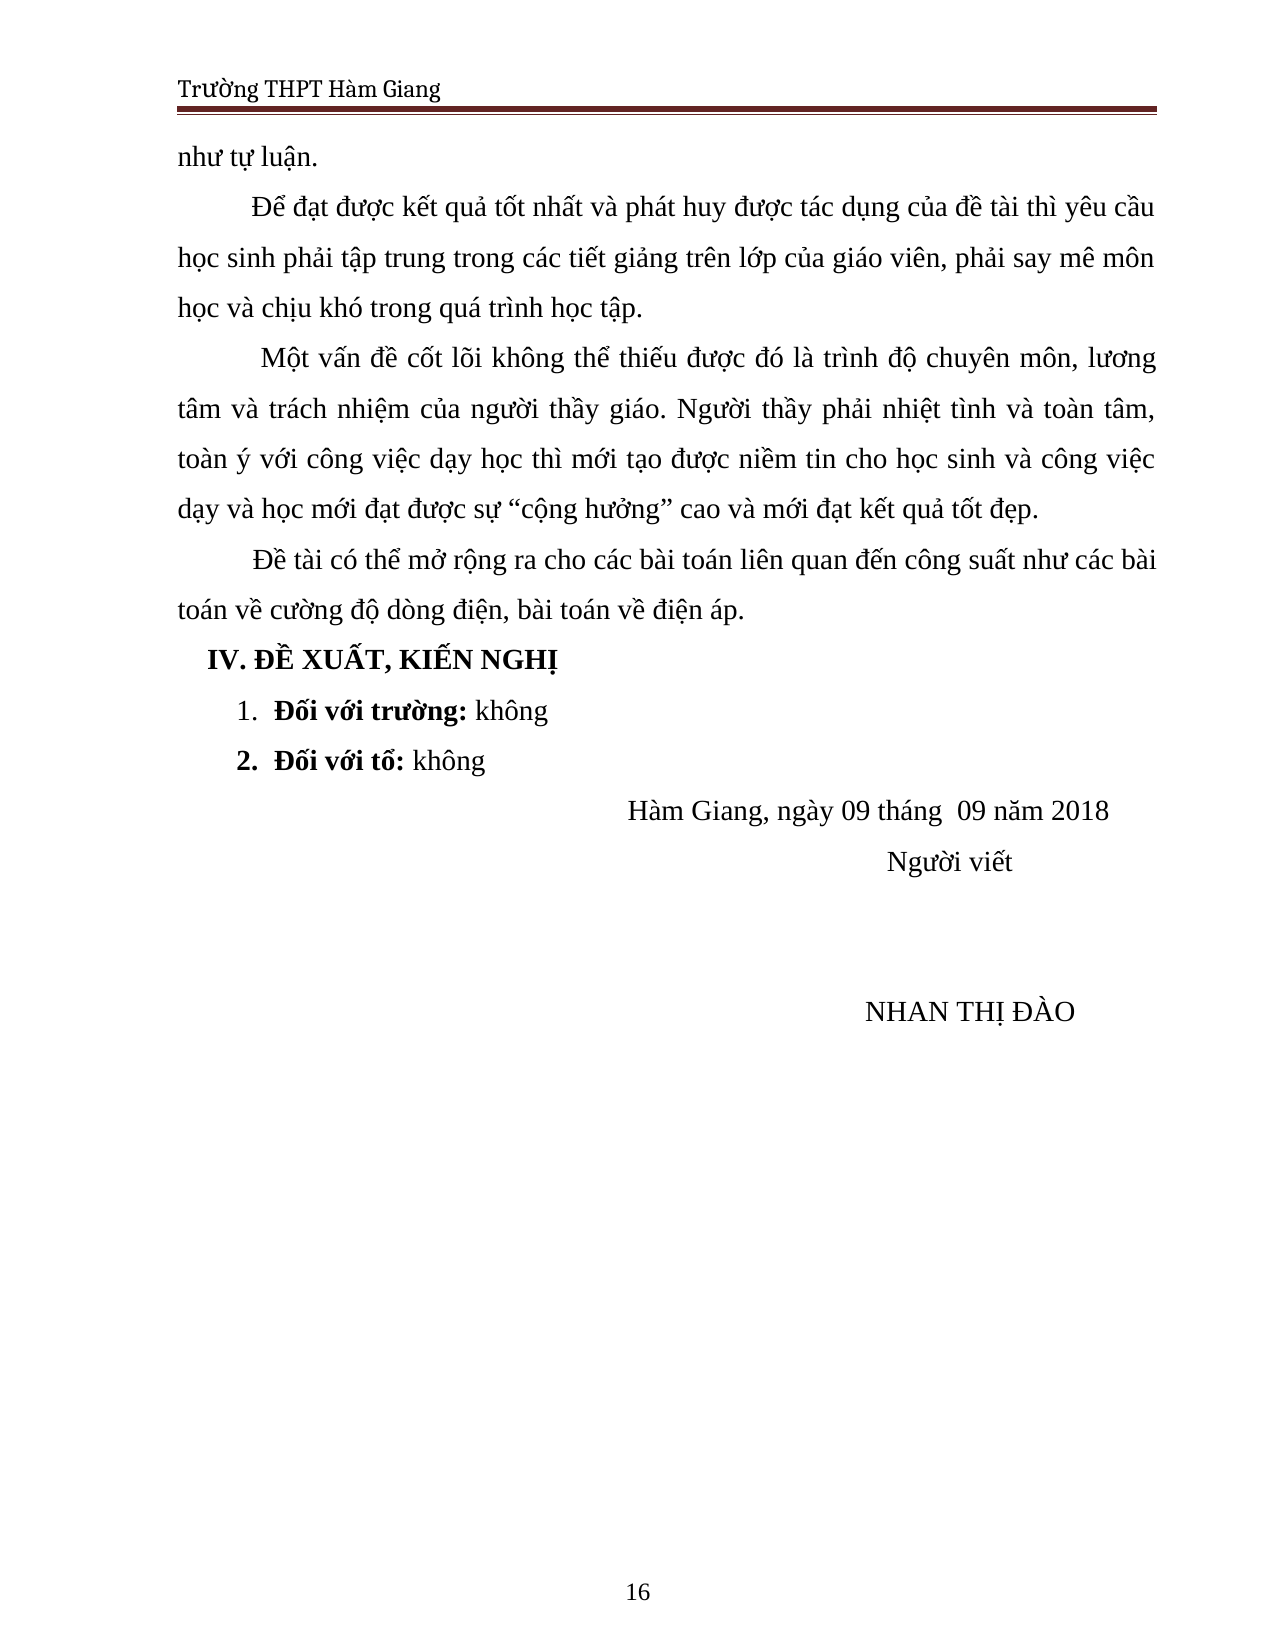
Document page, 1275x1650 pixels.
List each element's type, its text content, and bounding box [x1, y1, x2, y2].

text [177, 139, 1157, 173]
text Người viết [177, 844, 1157, 877]
list Đối với tổ: không [236, 743, 1157, 777]
list Đối với trường: không [236, 693, 1157, 726]
text Hàm Giang, ngày 09 tháng 09 năm 2018 [177, 793, 1157, 827]
text IV. ĐỀ XUẤT, KIẾN NGHỊ [177, 642, 1157, 676]
text Để đạt được kết quả tốt nhất và phát huy được tác dụng của đề tài thì yêu cầu học sinh phải tập trung trong các tiết giảng trên lớp của giáo viên, phải say mê môn học và chịu khó trong quá trình học tập. [177, 189, 1157, 324]
text NHAN THỊ ĐÀO [177, 994, 1157, 1028]
text Một vấn đề cốt lõi không thể thiếu được đó là trình độ chuyên môn, lương tâm và trách nhiệm của người thầy giáo. Người thầy phải nhiệt tình và toàn tâm, toàn ý với công việc dạy học thì mới tạo được niềm tin cho học sinh và công việc dạy và học mới đạt được sự “cộng hưởng” cao và mới đạt kết quả tốt đẹp. [177, 341, 1157, 525]
text Đề tài có thể mở rộng ra cho các bài toán liên quan đến công suất như các bài toán về cường độ dòng điện, bài toán về điện áp. [177, 542, 1157, 626]
